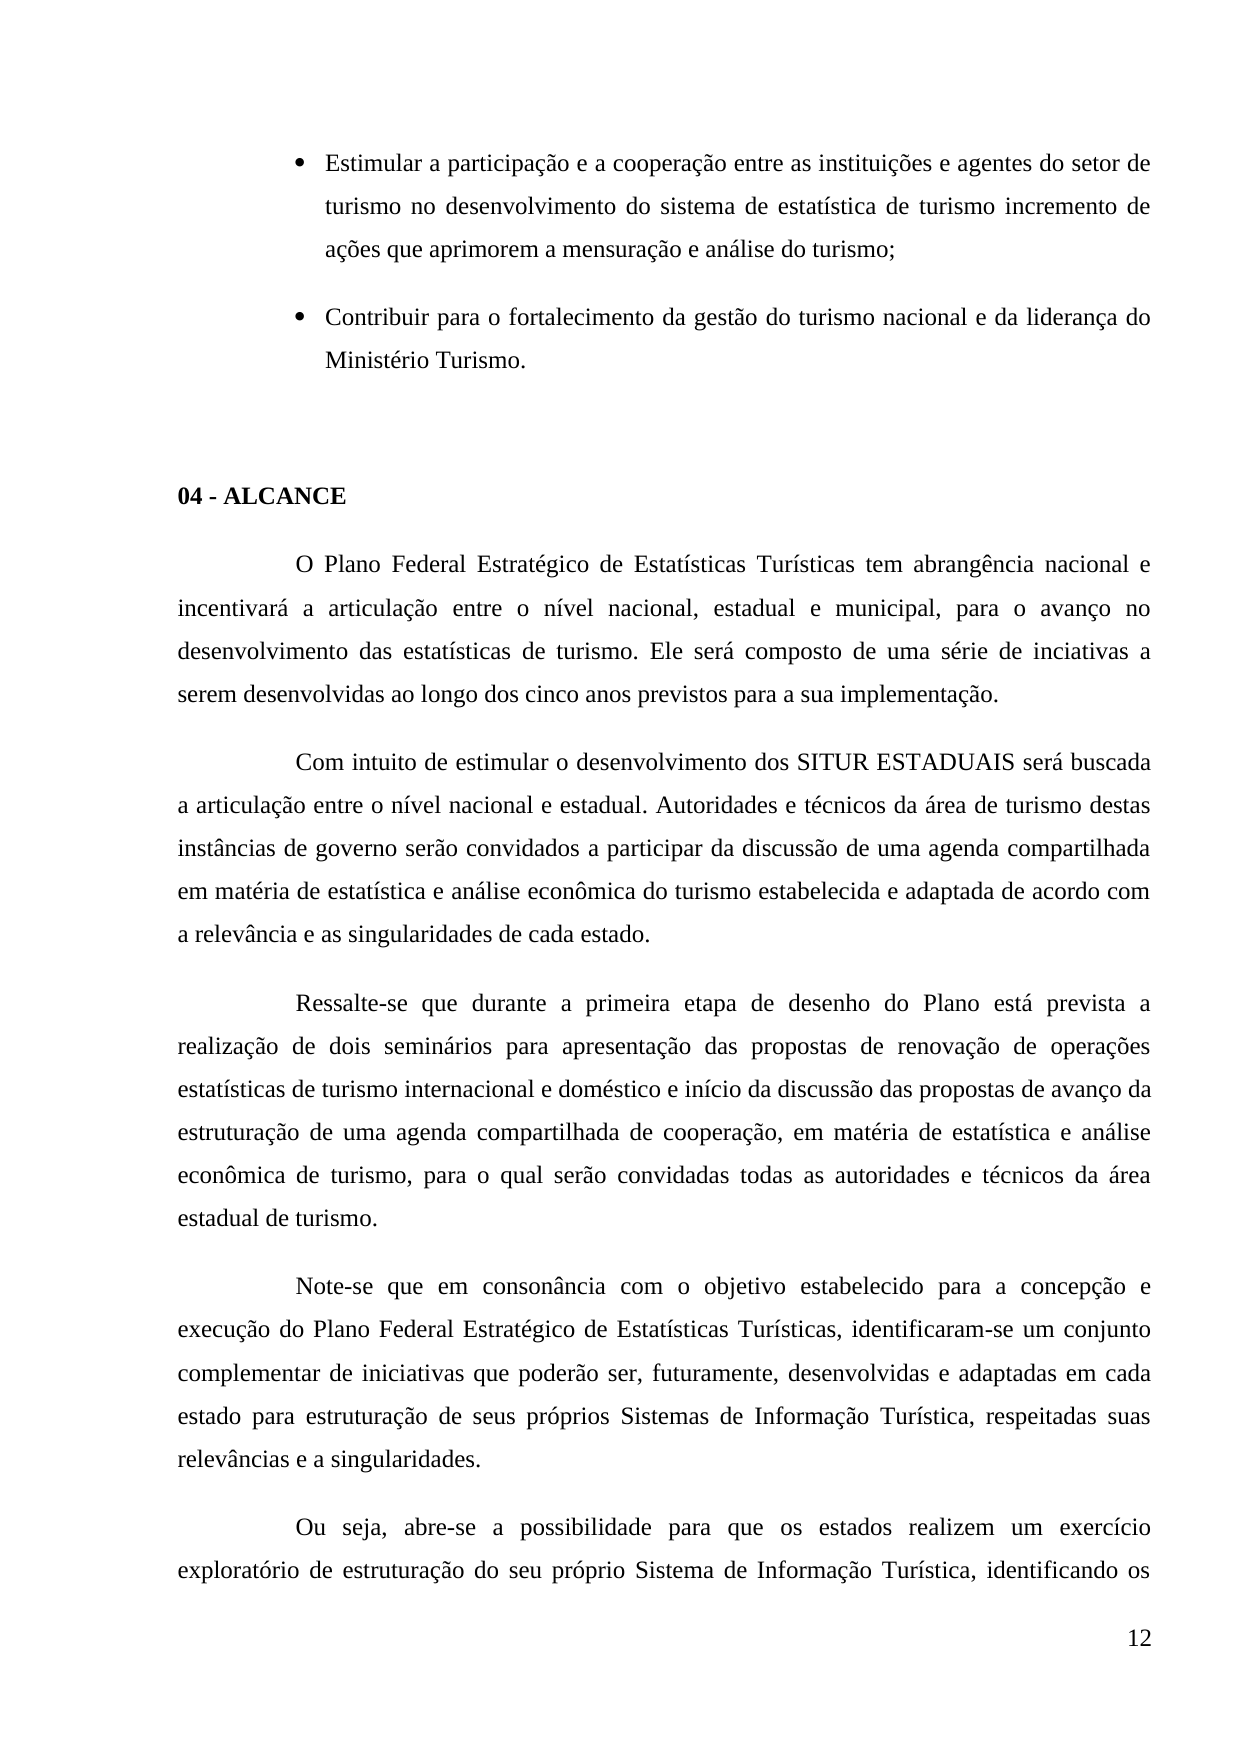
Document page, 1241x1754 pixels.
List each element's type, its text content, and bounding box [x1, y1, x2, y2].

list Note-se que em consonância com o objetivo estabelecido para a concepção e execução do Plano Federal Estratégico de Estatísticas Turísticas, identificaram-se um conjunto complementar de iniciativas que poderão ser, futuramente, desenvolvidas e adaptadas em cada estado para estruturação de seus próprios Sistemas de Informação Turística, respeitadas suas relevâncias e a singularidades. [177, 1271, 1152, 1473]
text 04 - ALCANCE [177, 481, 1152, 510]
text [177, 1512, 1152, 1584]
text O Plano Federal Estratégico de Estatísticas Turísticas tem abrangência nacional e incentivará a articulação entre o nível nacional, estadual e municipal, para o avanço no desenvolvimento das estatísticas de turismo. Ele será composto de uma série de inciativas a serem desenvolvidas ao longo dos cinco anos previstos para a sua implementação. [177, 549, 1152, 708]
list Ressalte-se que durante a primeira etapa de desenho do Plano está prevista a realização de dois seminários para apresentação das propostas de renovação de operações estatísticas de turismo internacional e doméstico e início da discussão das propostas de avanço da estruturação de uma agenda compartilhada de cooperação, em matéria de estatística e análise econômica de turismo, para o qual serão convidadas todas as autoridades e técnicos da área estadual de turismo. [177, 988, 1152, 1232]
list Estimular a participação e a cooperação entre as instituições e agentes do setor de turismo no desenvolvimento do sistema de estatística de turismo incremento de ações que aprimorem a mensuração e análise do turismo; [295, 148, 1152, 263]
text Com intuito de estimular o desenvolvimento dos SITUR ESTADUAIS será buscada a articulação entre o nível nacional e estadual. Autoridades e técnicos da área de turismo destas instâncias de governo serão convidados a participar da discussão de uma agenda compartilhada em matéria de estatística e análise econômica do turismo estabelecida e adaptada de acordo com a relevância e as singularidades de cada estado. [177, 747, 1152, 948]
list Contribuir para o fortalecimento da gestão do turismo nacional e da liderança do Ministério Turismo. [295, 302, 1152, 374]
